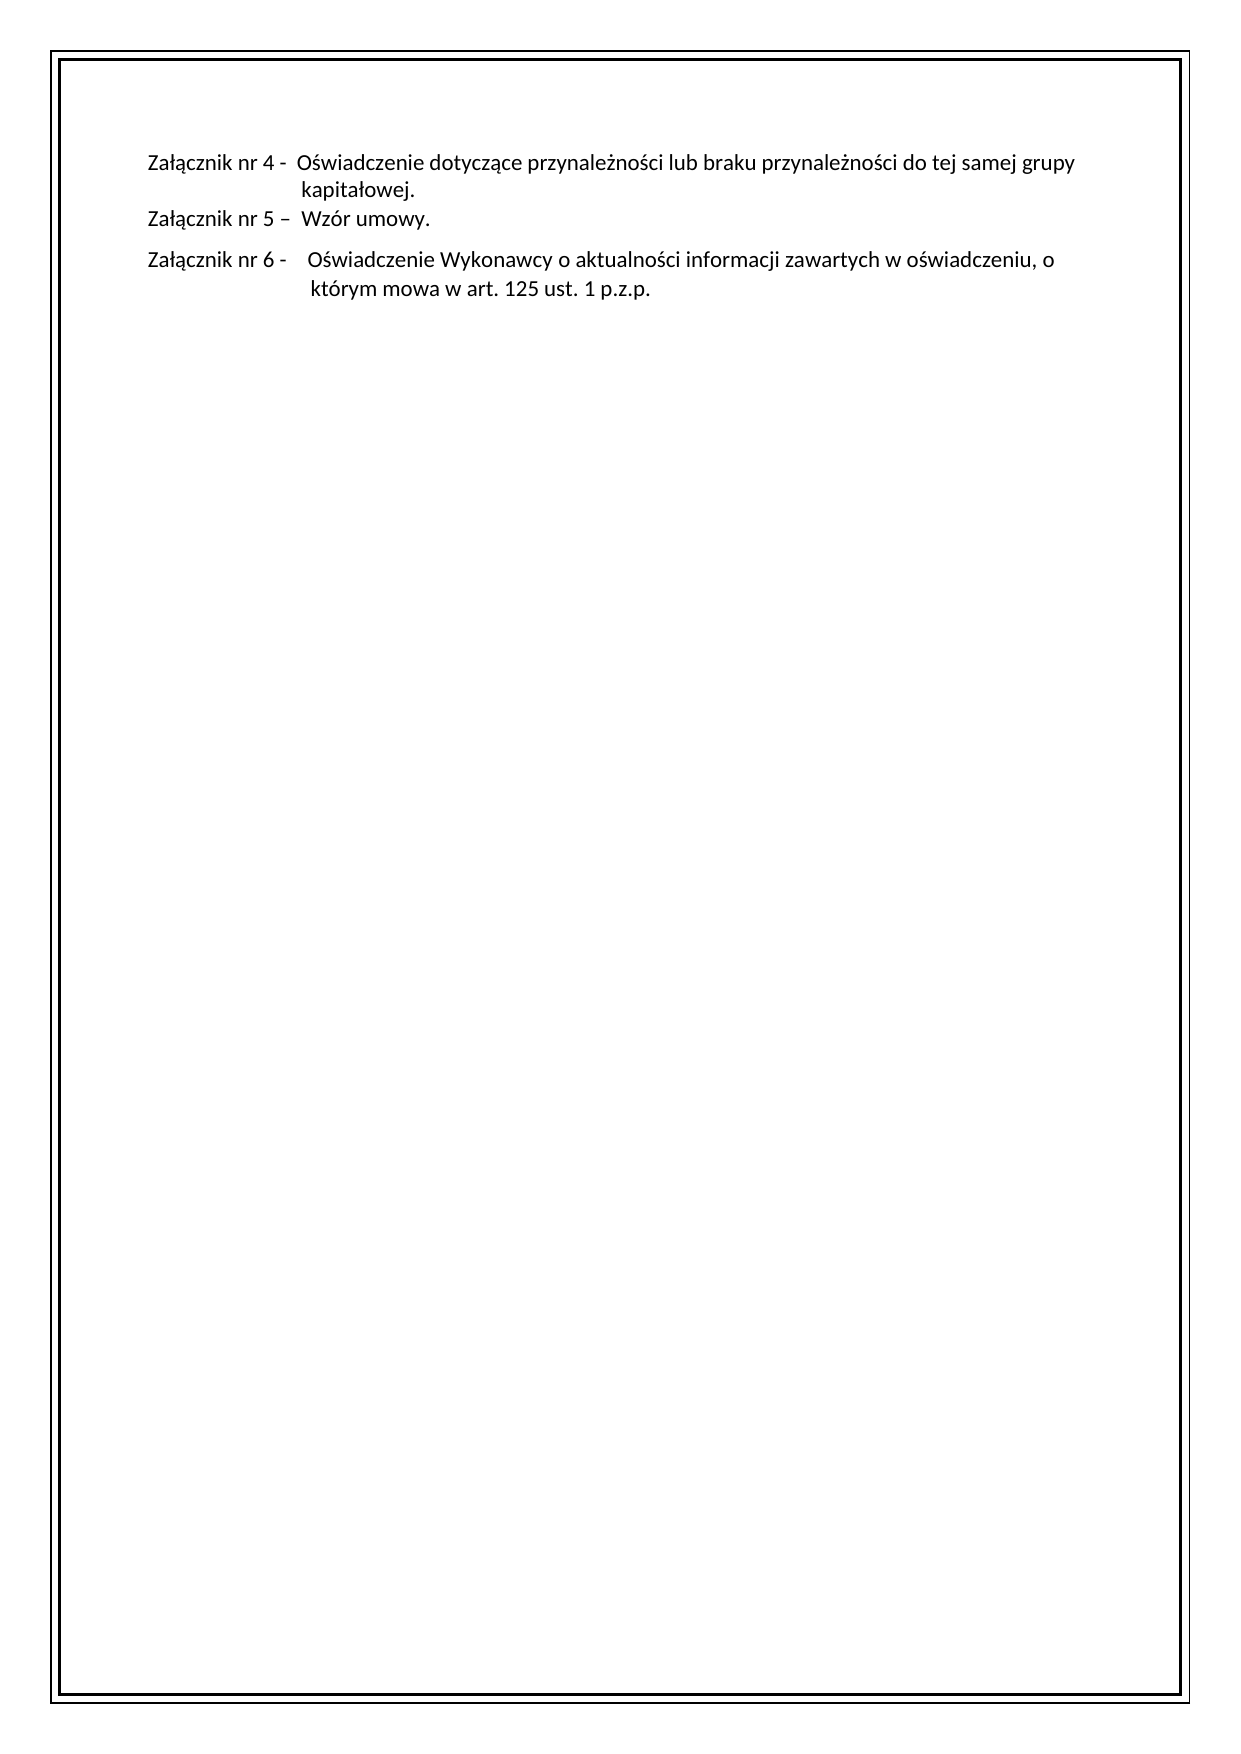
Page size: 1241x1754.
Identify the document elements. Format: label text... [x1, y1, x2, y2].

text Załącznik nr 5 – Wzór umowy. [148, 204, 1093, 232]
text Załącznik nr 6 - Oświadczenie Wykonawcy o aktualności informacji zawartych w oświadczeniu, o którym mowa w art. 125 ust. 1 p.z.p. [148, 246, 1093, 302]
text Załącznik nr 4 - Oświadczenie dotyczące przynależności lub braku przynależności do tej samej grupy kapitałowej. [148, 148, 1093, 204]
